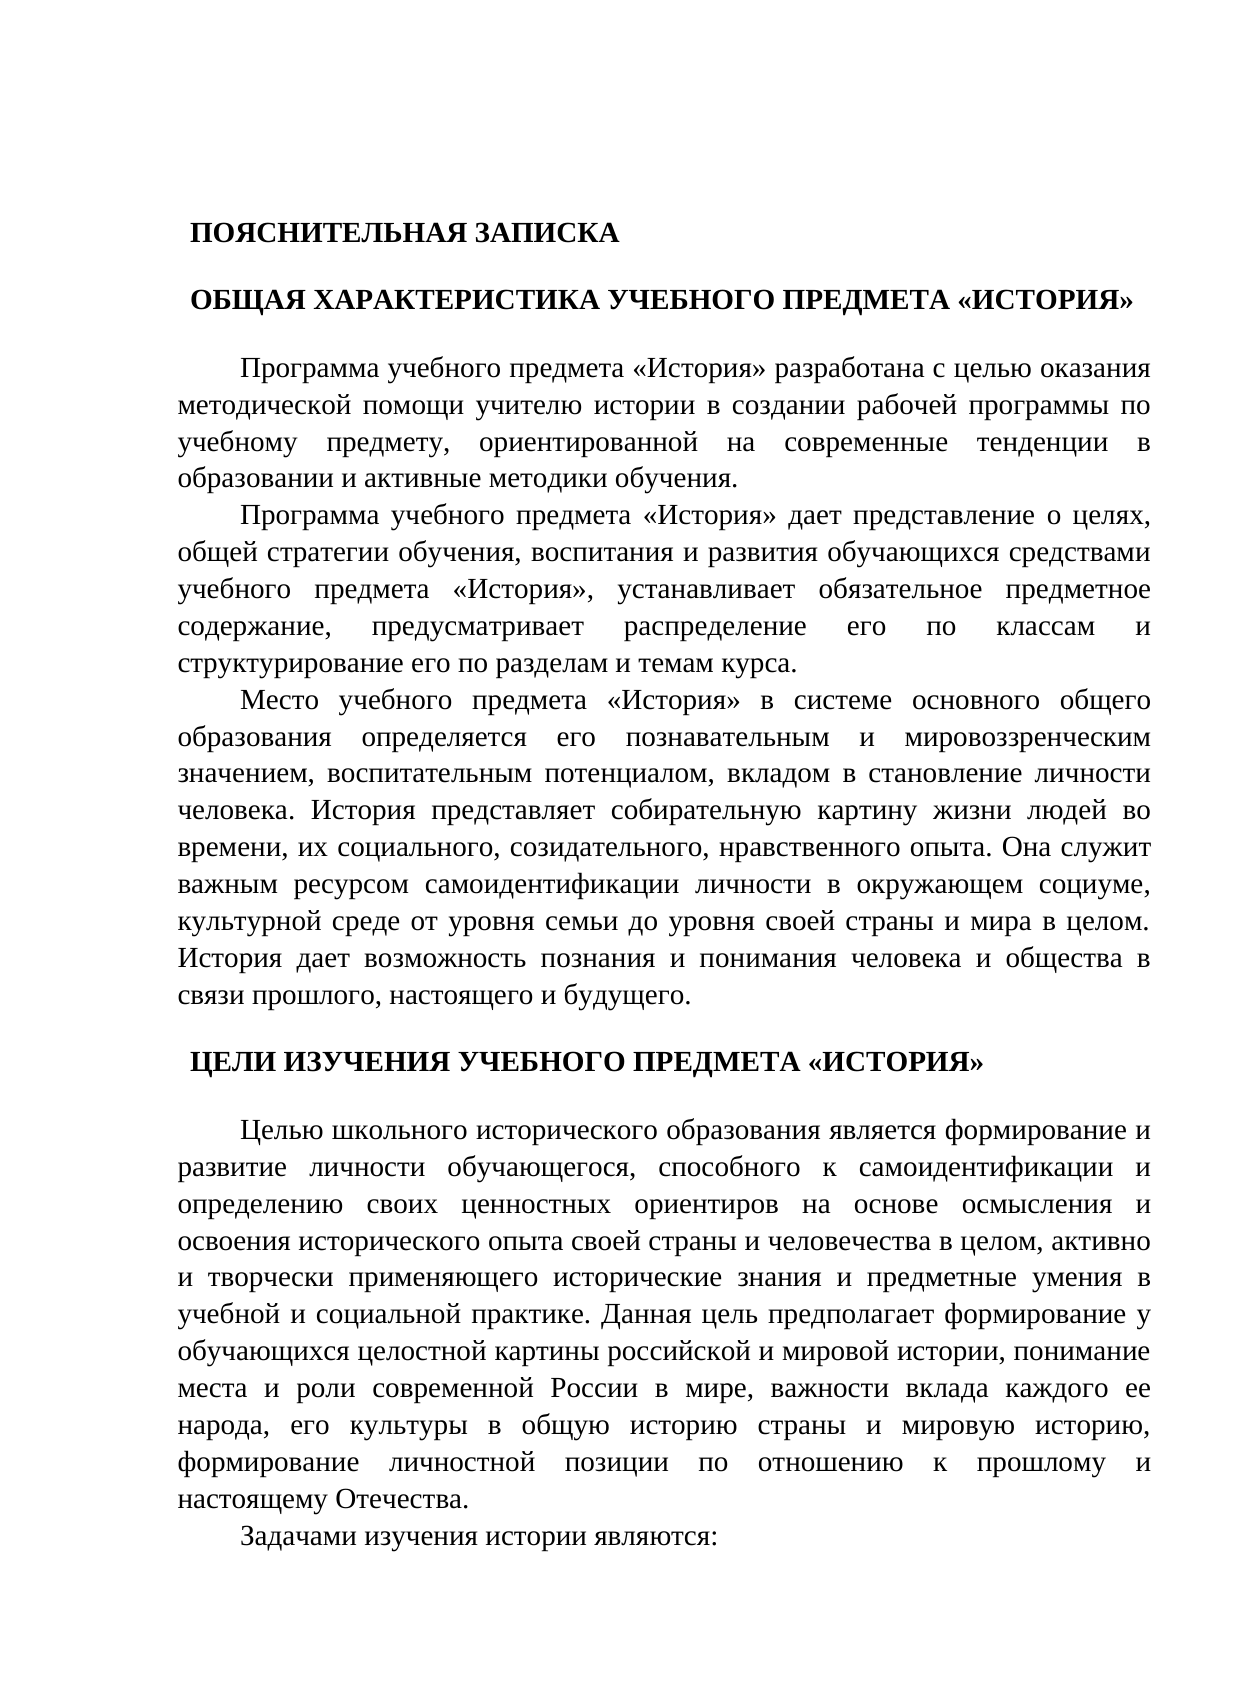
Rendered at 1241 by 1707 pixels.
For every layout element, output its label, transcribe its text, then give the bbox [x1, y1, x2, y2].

text Программа учебного предмета «История» дает представление о целях, общей стратегии обучения, воспитания и развития обучающихся средствами учебного предмета «История», устанавливает обязательное предметное содержание, предусматривает распределение его по классам и структурирование его по разделам и темам курса. [177, 497, 1152, 678]
text Место учебного предмета «История» в системе основного общего образования определяется его познавательным и мировоззренческим значением, воспитательным потенциалом, вкладом в становление личности человека. История представляет собирательную картину жизни людей во времени, их социального, созидательного, нравственного опыта. Она служит важным ресурсом самоидентификации личности в окружающем социуме, культурной среде от уровня семьи до уровня своей страны и мира в целом. История дает возможность познания и понимания человека и общества в связи прошлого, настоящего и будущего. [177, 682, 1152, 1010]
text Целью школьного исторического образования является формирование и развитие личности обучающегося, способного к самоидентификации и определению своих ценностных ориентиров на основе осмысления и освоения исторического опыта своей страны и человечества в целом, активно и творчески применяющего исторические знания и предметные умения в учебной и социальной практике. Данная цель предполагает формирование у обучающихся целостной картины российской и мировой истории, понимание места и роли современной России в мире, важности вклада каждого ее народа, его культуры в общую историю страны и мировую историю, формирование личностной позиции по отношению к прошлому и настоящему Отечества. [177, 1112, 1152, 1514]
text ПОЯСНИТЕЛЬНАЯ ЗАПИСКА [190, 215, 1152, 248]
text ЦЕЛИ ИЗУЧЕНИЯ УЧЕБНОГО ПРЕДМЕТА «ИСТОРИЯ» [190, 1044, 1152, 1078]
text Программа учебного предмета «История» разработана с целью оказания методической помощи учителю истории в создании рабочей программы по учебному предмету, ориентированной на современные тенденции в образовании и активные методики обучения. [177, 350, 1152, 494]
text Задачами изучения истории являются: [177, 1518, 1152, 1551]
text ОБЩАЯ ХАРАКТЕРИСТИКА УЧЕБНОГО ПРЕДМЕТА «ИСТОРИЯ» [190, 282, 1152, 316]
